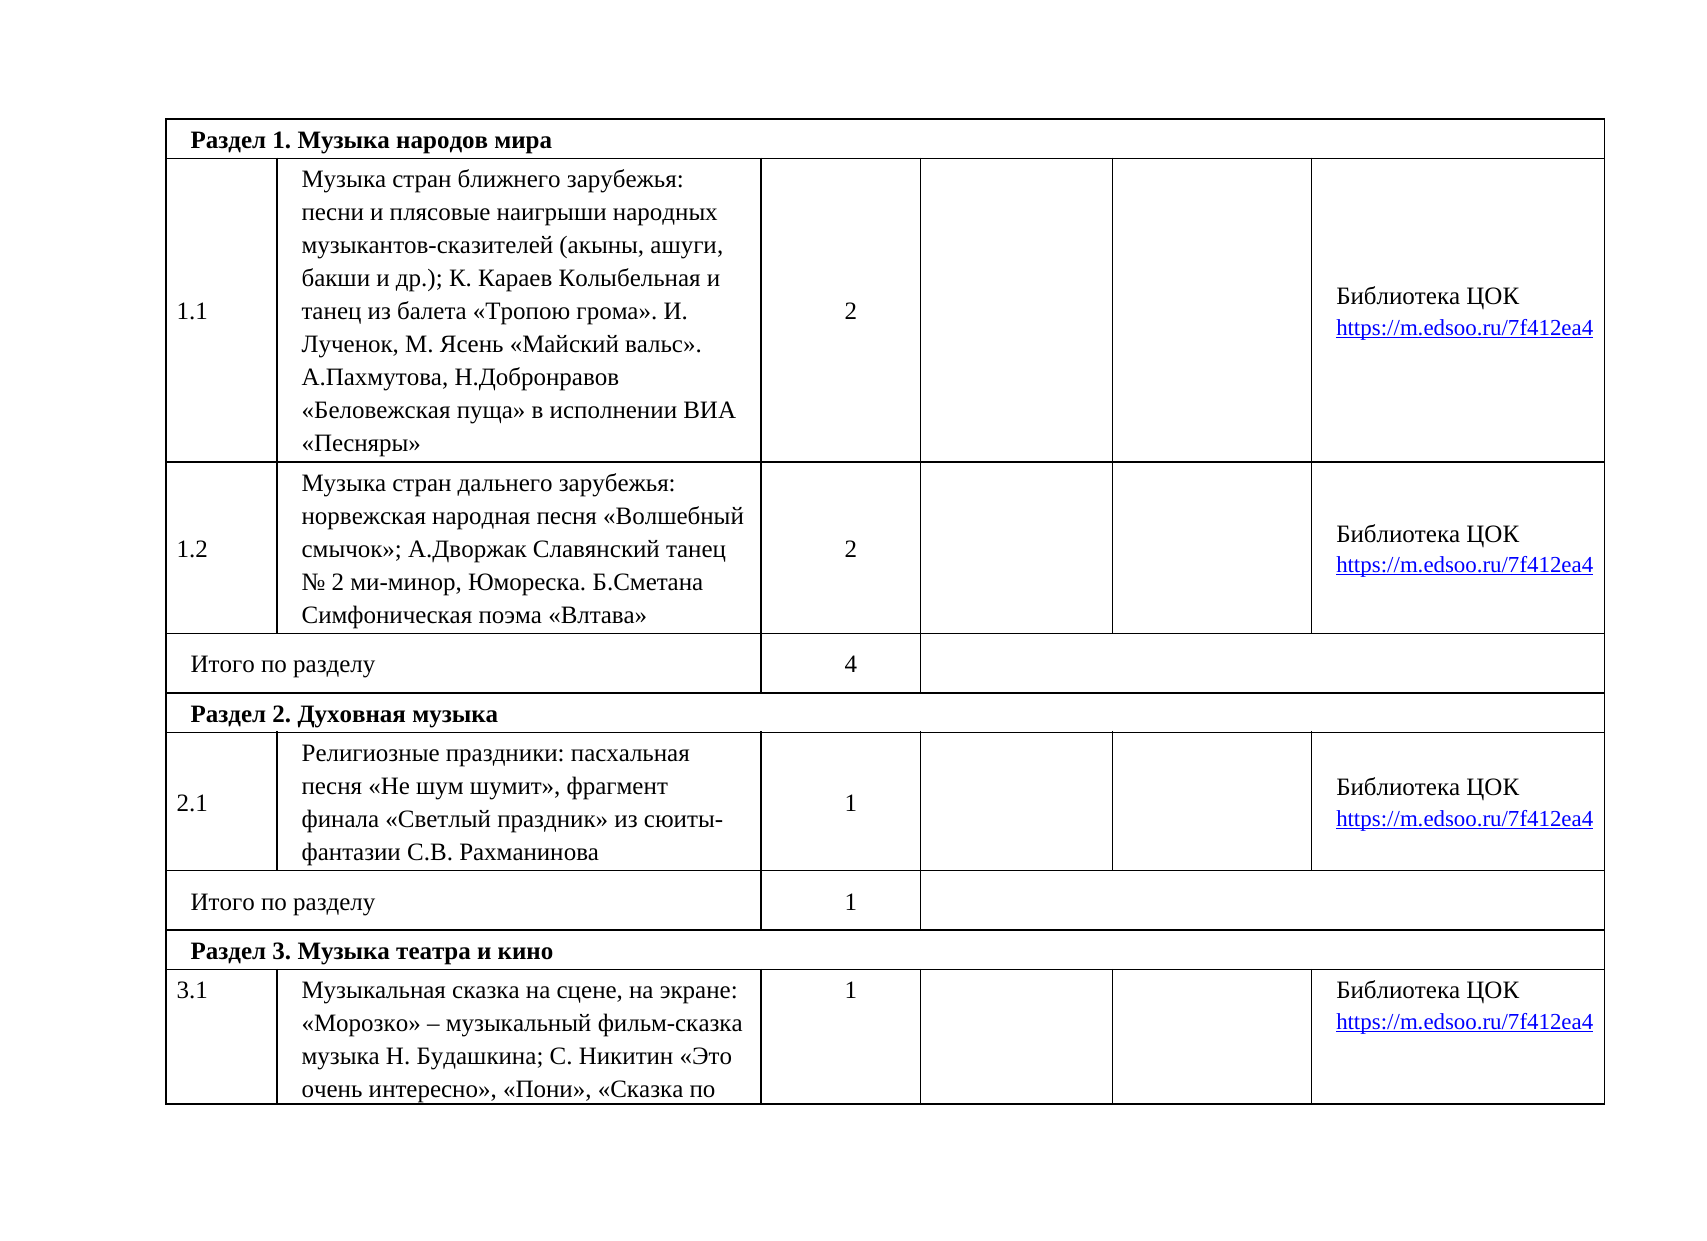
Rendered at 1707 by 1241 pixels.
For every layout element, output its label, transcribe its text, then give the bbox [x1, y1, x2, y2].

table_cell Библиотека ЦОК https://m.edsoo.ru/7f412ea4 [1312, 733, 1604, 870]
table_cell Итого по разделу [167, 871, 760, 929]
table_cell 1.2 [167, 463, 276, 632]
table_cell 1 [762, 871, 920, 929]
table_cell 1 [762, 970, 920, 1103]
table_cell [921, 634, 1604, 692]
table_cell Религиозные праздники: пасхальная песня «Не шум шумит», фрагмент финала «Светлый праздник» из сюиты-фантазии С.В. Рахманинова [278, 733, 760, 870]
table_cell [1312, 970, 1604, 1103]
table_cell Раздел 1. Музыка народов мира [167, 120, 1604, 157]
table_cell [278, 970, 760, 1103]
table_cell [921, 159, 1112, 461]
table_cell 2.1 [167, 733, 276, 870]
table_cell [921, 463, 1112, 632]
table_cell [1113, 733, 1311, 870]
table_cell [1312, 159, 1604, 461]
table_cell Музыка стран дальнего зарубежья: норвежская народная песня «Волшебный смычок»; А.Дворжак Славянский танец № 2 ми-минор, Юмореска. Б.Сметана Симфоническая поэма «Влтава» [278, 463, 760, 632]
table_cell [1113, 463, 1311, 632]
table_cell 1.1 [167, 159, 276, 461]
table_cell Библиотека ЦОК https://m.edsoo.ru/7f412ea4 [1312, 463, 1604, 632]
table_cell [1113, 970, 1311, 1103]
table_cell 4 [762, 634, 920, 692]
table_cell Музыка стран ближнего зарубежья: песни и плясовые наигрыши народных музыкантов-сказителей (акыны, ашуги, бакши и др.); К. Караев Колыбельная и танец из балета «Тропою грома». И. Лученок, М. Ясень «Майский вальс». А.Пахмутова, Н.Добронравов «Беловежская пуща» в исполнении ВИА «Песняры» [278, 159, 760, 461]
table_cell [921, 871, 1604, 929]
table_cell 1 [762, 733, 920, 870]
table_cell Итого по разделу [167, 634, 760, 692]
table_cell 2 [762, 159, 920, 461]
table_cell [1113, 159, 1311, 461]
table_cell [921, 733, 1112, 870]
table_cell 3.1 [167, 970, 276, 1103]
table_cell [921, 970, 1112, 1103]
table_cell Раздел 3. Музыка театра и кино [167, 931, 1604, 969]
table_cell 2 [762, 463, 920, 632]
table_cell Раздел 2. Духовная музыка [167, 694, 1604, 731]
